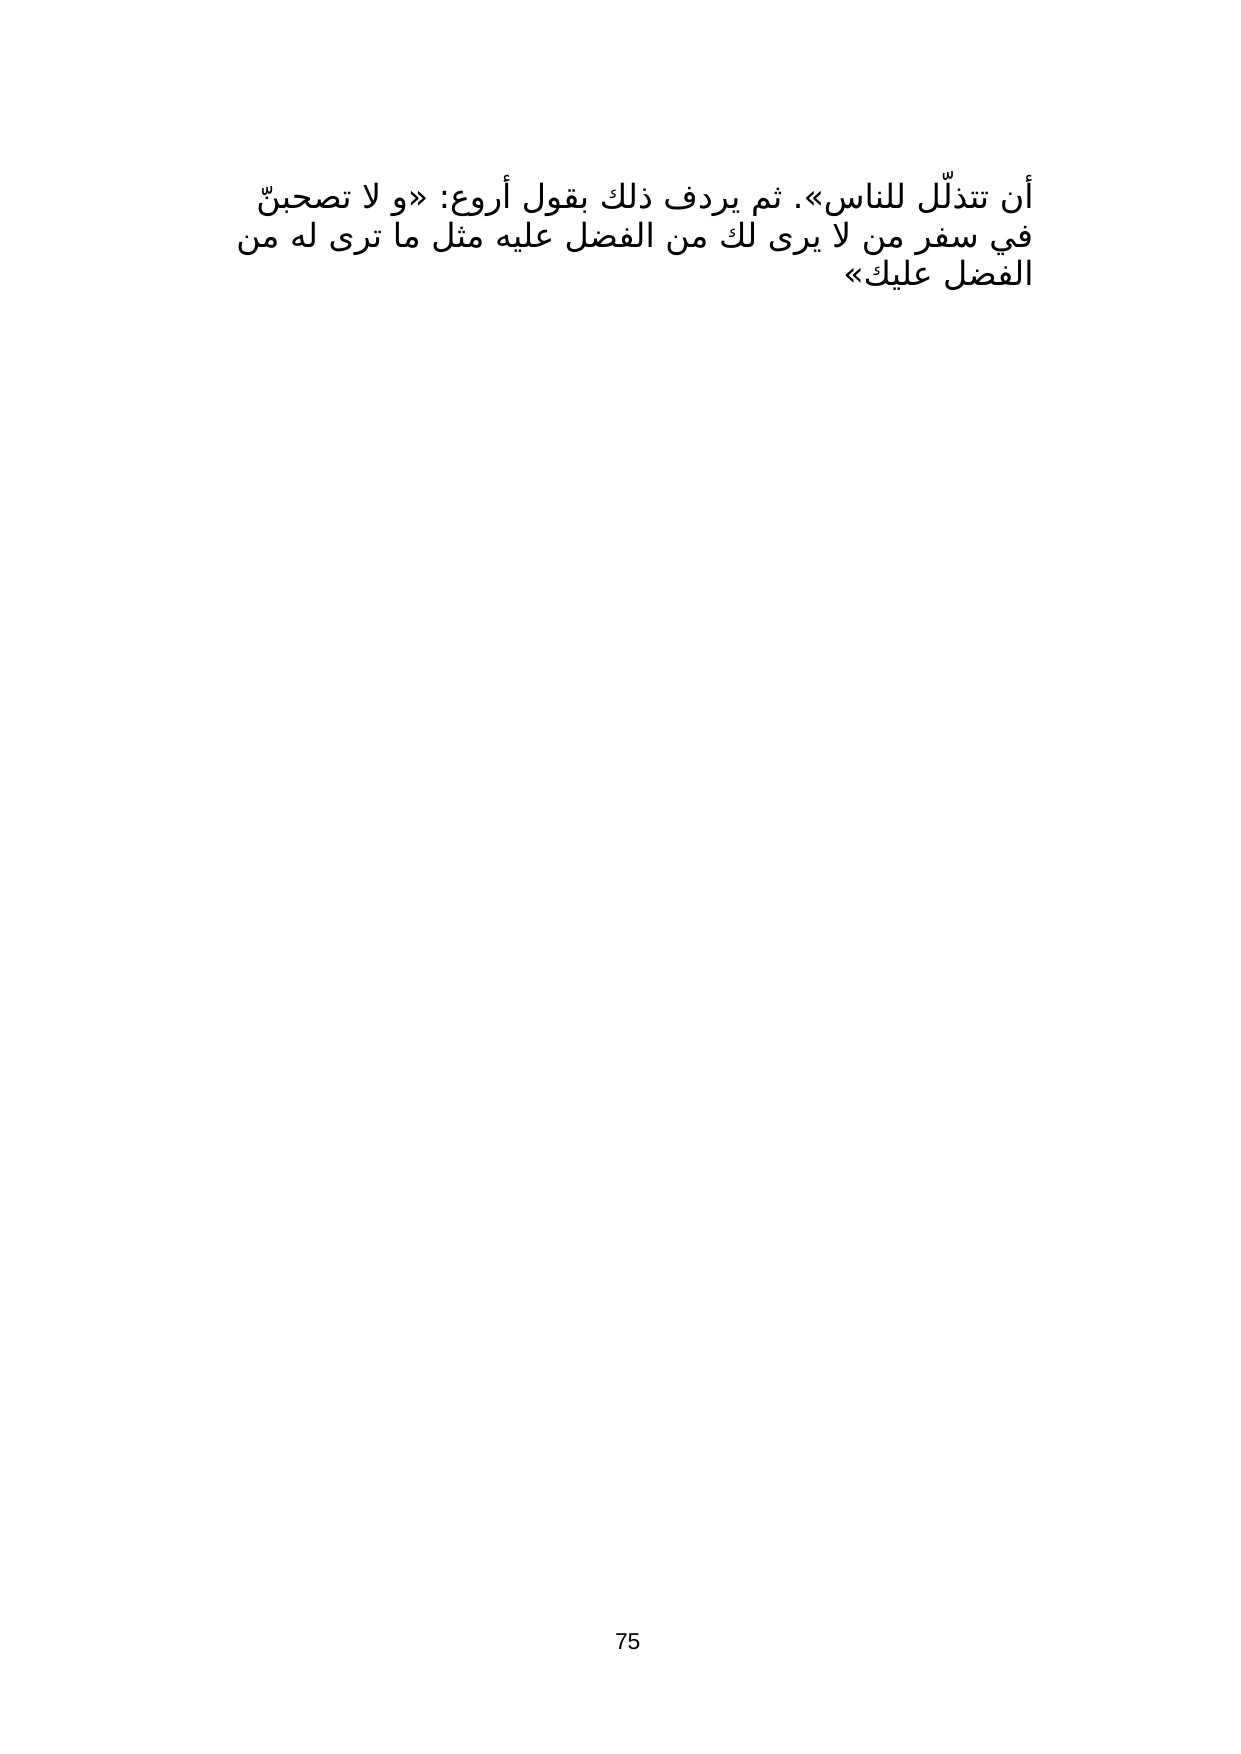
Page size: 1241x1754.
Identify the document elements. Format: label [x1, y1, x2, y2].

text [222, 177, 1033, 294]
